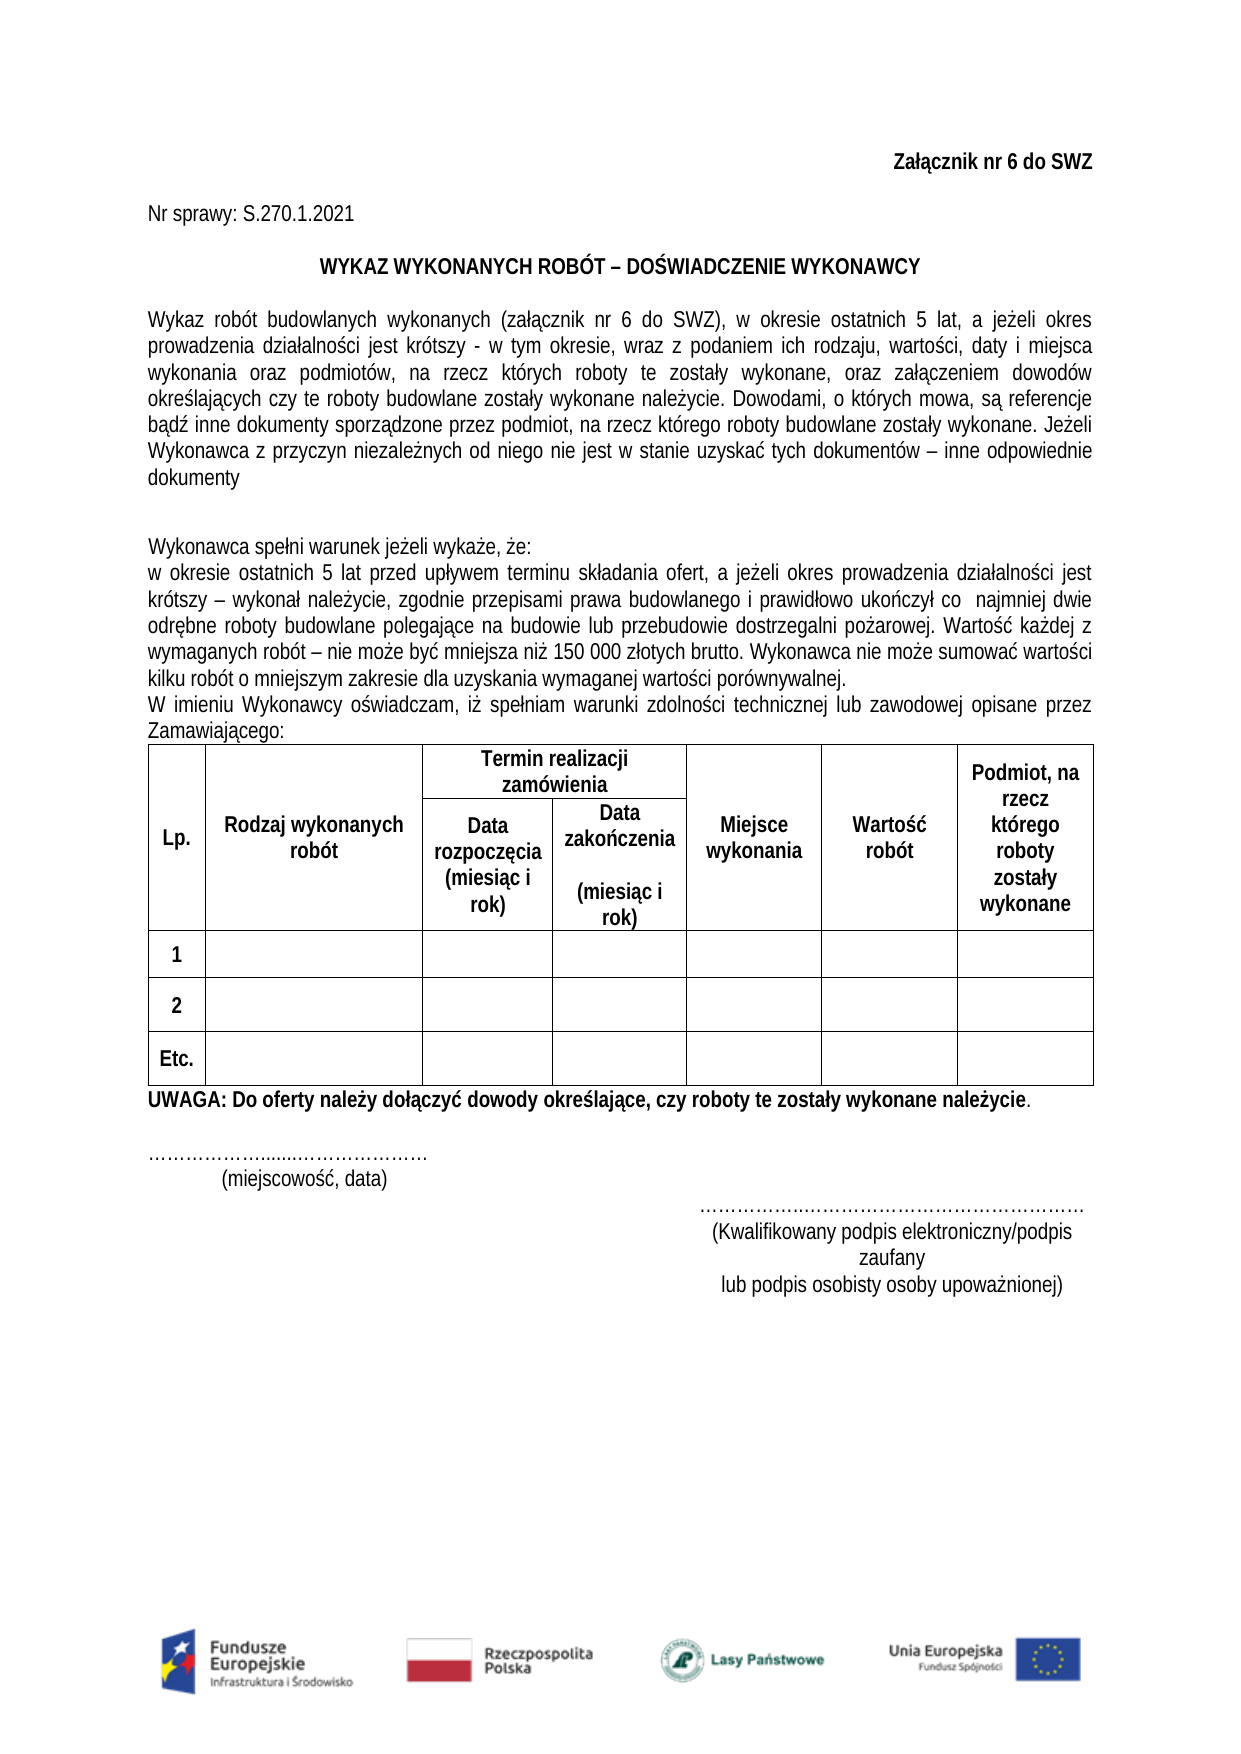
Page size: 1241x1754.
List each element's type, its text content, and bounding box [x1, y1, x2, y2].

table_cell 1 [149, 931, 205, 977]
table_cell [822, 931, 957, 977]
table_cell [206, 978, 422, 1031]
table_header Lp. [149, 745, 205, 930]
table_cell Data zakończenia (miesiąc i rok) [553, 799, 686, 930]
text w okresie ostatnich 5 lat przed upływem terminu składania ofert, a jeżeli okres prowadzenia działalności jest krótszy – wykonał należycie, zgodnie przepisami prawa budowlanego i prawidłowo ukończył co najmniej dwie odrębne roboty budowlane polegające na budowie lub przebudowie dostrzegalni pożarowej. Wartość każdej z wymaganych robót – nie może być mniejsza niż 150 000 złotych brutto. Wykonawca nie może sumować wartości kilku robót o mniejszym zakresie dla uzyskania wymaganej wartości porównywalnej. [148, 559, 1093, 691]
text WYKAZ WYKONANYCH ROBÓT – DOŚWIADCZENIE WYKONAWCY [148, 253, 1093, 279]
text (miejscowość, data) [148, 1165, 1093, 1191]
table_cell [958, 1032, 1093, 1085]
table_cell Etc. [149, 1032, 205, 1085]
subtitle Załącznik nr 6 do SWZ [148, 148, 1093, 174]
text Wykonawca spełni warunek jeżeli wykaże, że: [148, 533, 1093, 559]
table_cell [958, 931, 1093, 977]
text UWAGA: Do oferty należy dołączyć dowody określające, czy roboty te zostały wykonane należycie. [148, 1086, 1093, 1112]
table_cell [206, 1032, 422, 1085]
text lub podpis osobisty osoby upoważnionej) [691, 1271, 1093, 1297]
text ……………..……………………………………… [691, 1191, 1093, 1218]
text Wykaz robót budowlanych wykonanych (załącznik nr 6 do SWZ), w okresie ostatnich 5 lat, a jeżeli okres prowadzenia działalności jest krótszy - w tym okresie, wraz z podaniem ich rodzaju, wartości, daty i miejsca wykonania oraz podmiotów, na rzecz których roboty te zostały wykonane, oraz załączeniem dowodów określających czy te roboty budowlane zostały wykonane należycie. Dowodami, o których mowa, są referencje bądź inne dokumenty sporządzone przez podmiot, na rzecz którego roboty budowlane zostały wykonane. Jeżeli Wykonawca z przyczyn niezależnych od niego nie jest w stanie uzyskać tych dokumentów – inne odpowiednie dokumenty [148, 306, 1093, 490]
table_cell [423, 1032, 552, 1085]
table_cell [687, 931, 821, 977]
text (Kwalifikowany podpis elektroniczny/podpis zaufany [691, 1218, 1093, 1271]
table_cell [958, 978, 1093, 1031]
table_cell [553, 1032, 686, 1085]
text ……………….......………………… [148, 1139, 1093, 1165]
text W imieniu Wykonawcy oświadczam, iż spełniam warunki zdolności technicznej lub zawodowej opisane przez Zamawiającego: [148, 691, 1093, 744]
table_cell [423, 978, 552, 1031]
table_cell [423, 931, 552, 977]
table_header Rodzaj wykonanych robót [206, 745, 422, 930]
table_cell [553, 931, 686, 977]
table_header Termin realizacji zamówienia [423, 745, 686, 797]
table_header Podmiot, na rzecz którego roboty zostały wykonane [958, 745, 1093, 930]
table_cell Data rozpoczęcia (miesiąc i rok) [423, 799, 552, 930]
table_cell [822, 978, 957, 1031]
table_cell [553, 978, 686, 1031]
table_cell 2 [149, 978, 205, 1031]
table_cell [206, 931, 422, 977]
table_header Miejsce wykonania [687, 745, 821, 930]
table_cell [822, 1032, 957, 1085]
table_header Wartość robót [822, 745, 957, 930]
table_cell [687, 1032, 821, 1085]
text Nr sprawy: S.270.1.2021 [148, 200, 1093, 227]
table_cell [687, 978, 821, 1031]
picture [147, 1620, 1095, 1707]
